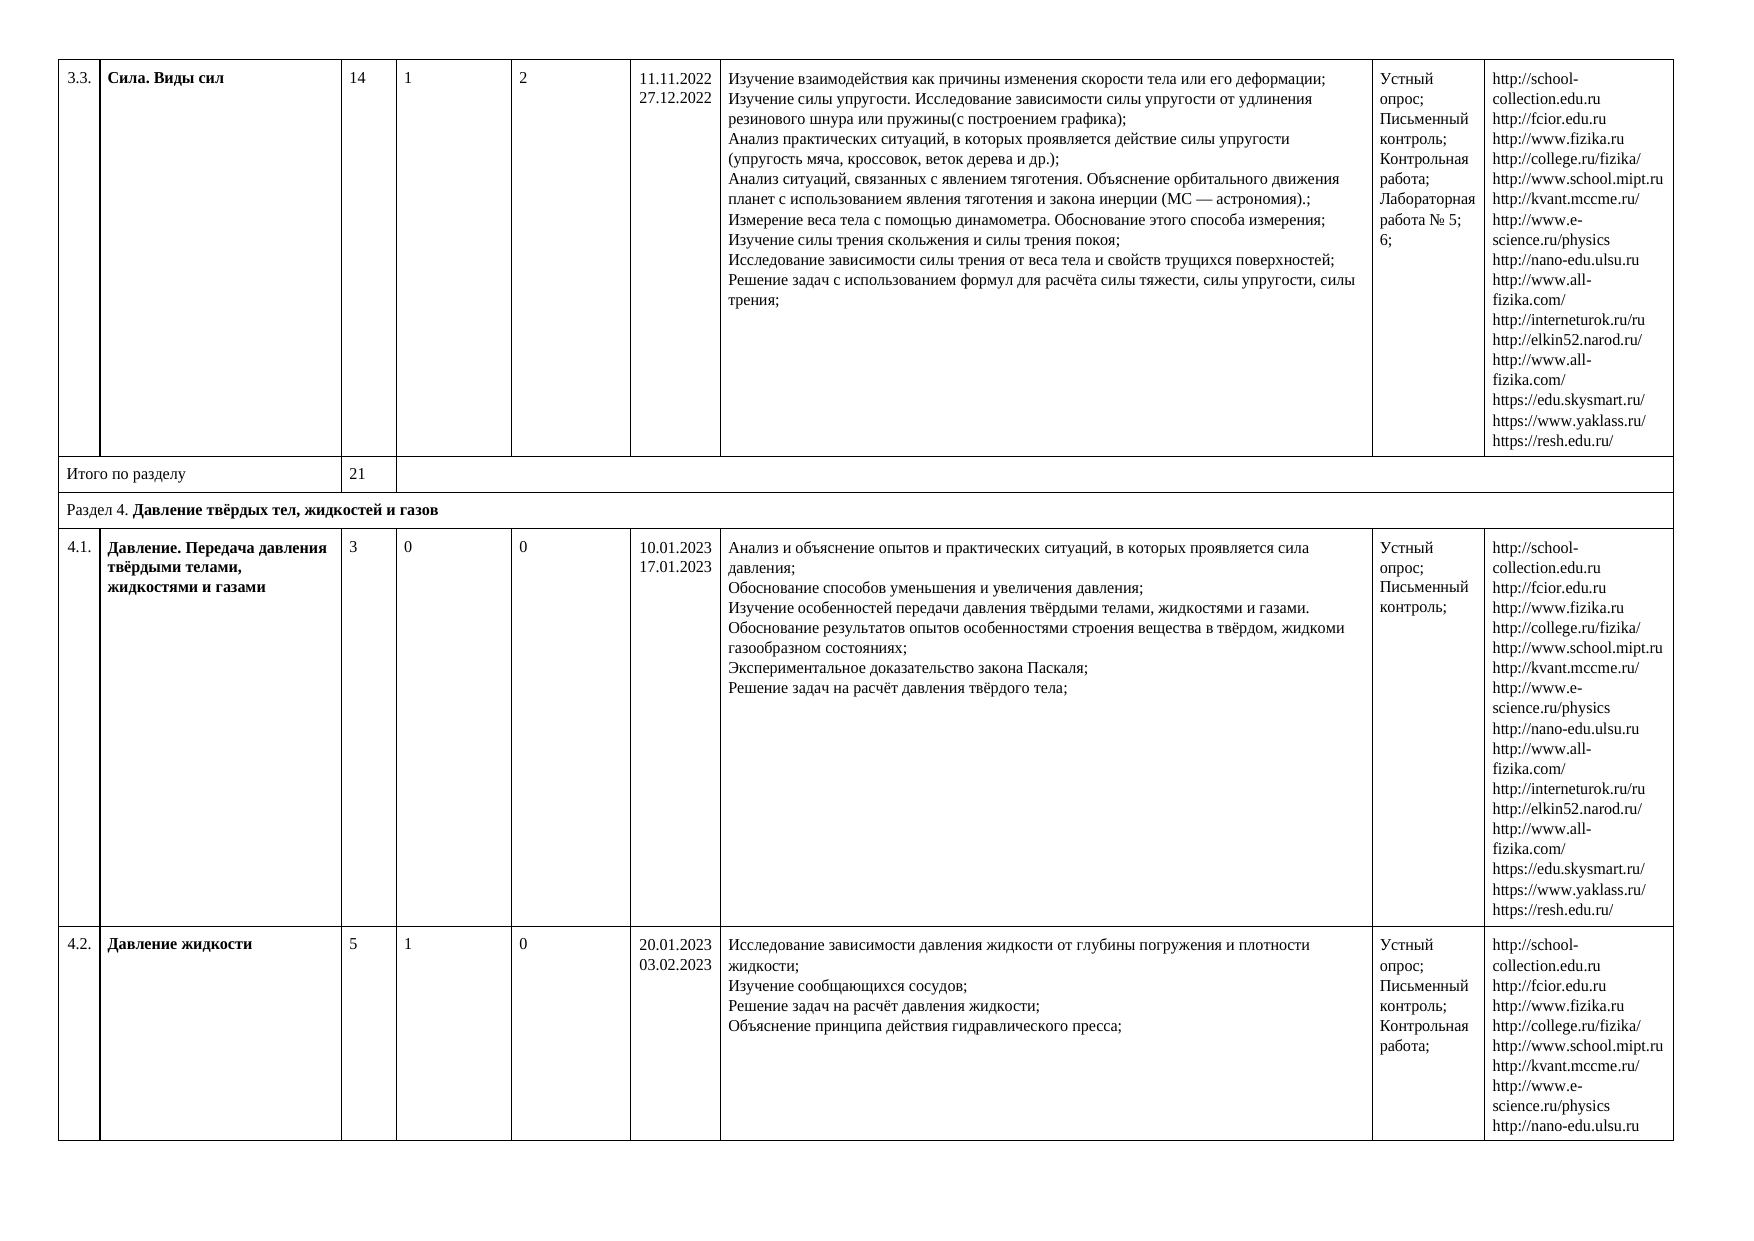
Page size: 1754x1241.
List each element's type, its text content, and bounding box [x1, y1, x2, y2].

table_cell 21 [342, 457, 396, 492]
table_cell 0 [512, 529, 630, 926]
table_header 1 [397, 60, 511, 456]
table_cell Итого по разделу [59, 457, 341, 492]
table_cell Анализ и объяснение опытов и практических ситуаций, в которых проявляется сила давления; Обоснование способов уменьшения и увеличения давления; Изучение особенностей передачи давления твёрдыми телами, жидкостями и газами. Обоснование результатов опытов особенностями строения вещества в твёрдом, жидкоми газообразном состояниях; Экспериментальное доказательство закона Паскаля; Решение задач на расчёт давления твёрдого тела; [721, 529, 1372, 926]
table_cell Устный опрос; Письменный контроль; [1373, 529, 1484, 926]
table_cell Давление жидкости [101, 927, 341, 1140]
table_cell 10.01.2023 17.01.2023 [631, 529, 720, 926]
table_cell Раздел 4. Давление твёрдых тел, жидкостей и газов [59, 493, 1673, 528]
table_cell 20.01.2023 03.02.2023 [631, 927, 720, 1140]
table_header Устный опрос; Письменный контроль; Контрольная работа; Лабораторная работа № 5; 6; [1373, 60, 1484, 456]
table_cell Давление. Передача давления твёрдыми телами, жидкостями и газами [101, 529, 341, 926]
table_header 14 [342, 60, 396, 456]
table_cell Устный опрос; Письменный контроль; Контрольная работа; [1373, 927, 1484, 1140]
table_header Изучение взаимодействия как причины изменения скорости тела или его деформации; Изучение силы упругости. Исследование зависимости силы упругости от удлинения резинового шнура или пружины(с построением графика); Анализ практических ситуаций, в которых проявляется действие силы упругости (упругость мяча, кроссовок, веток дерева и др.); Анализ ситуаций, связанных с явлением тяготения. Объяснение орбитального движения планет с использовани​ем явления тяготения и закона инерции (МС — астрономия).; Измерение веса тела с помощью динамометра. Обоснование этого способа измерения; Изучение силы трения скольжения и силы трения покоя; Исследование зависимости силы трения от веса тела и свойств трущихся поверхностей; Решение задач с использованием формул для расчёта силы тяжести, силы упругости, силы трения; [721, 60, 1372, 456]
table_cell [397, 457, 1673, 492]
table_header http://school- collection.edu.ru http://fcior.edu.ru http://www.fizika.ru http://college.ru/fizika/ http://www.school.mipt.ru http://kvant.mccme.ru/ http://www.e- science.ru/physics http://nano-edu.ulsu.ru http://www.all- fizika.com/ http://interneturok.ru/ru http://elkin52.narod.ru/ http://www.all- fizika.com/ https://edu.skysmart.ru/ https://www.yaklass.ru/ https://resh.edu.ru/ [1485, 60, 1673, 456]
table_cell 5 [342, 927, 396, 1140]
table_header 2 [512, 60, 630, 456]
table_cell 4.1. [59, 529, 99, 926]
table_header 11.11.2022 27.12.2022 [631, 60, 720, 456]
table_cell 4.2. [59, 927, 99, 1140]
table_header Сила. Виды сил [101, 60, 341, 456]
table_cell 0 [512, 927, 630, 1140]
table_cell 0 [397, 529, 511, 926]
table_cell http://school- collection.edu.ru http://fcior.edu.ru http://www.fizika.ru http://college.ru/fizika/ http://www.school.mipt.ru http://kvant.mccme.ru/ http://www.e- science.ru/physics http://nano-edu.ulsu.ru [1485, 927, 1673, 1140]
table_cell Исследование зависимости давления жидкости от глубины погружения и плотности жидкости; Изучение сообщающихся сосудов; Решение задач на расчёт давления жидкости; Объяснение принципа действия гидравлического пресса; [721, 927, 1372, 1140]
table_header 3.3. [59, 60, 99, 456]
table_cell 1 [397, 927, 511, 1140]
table_cell 3 [342, 529, 396, 926]
